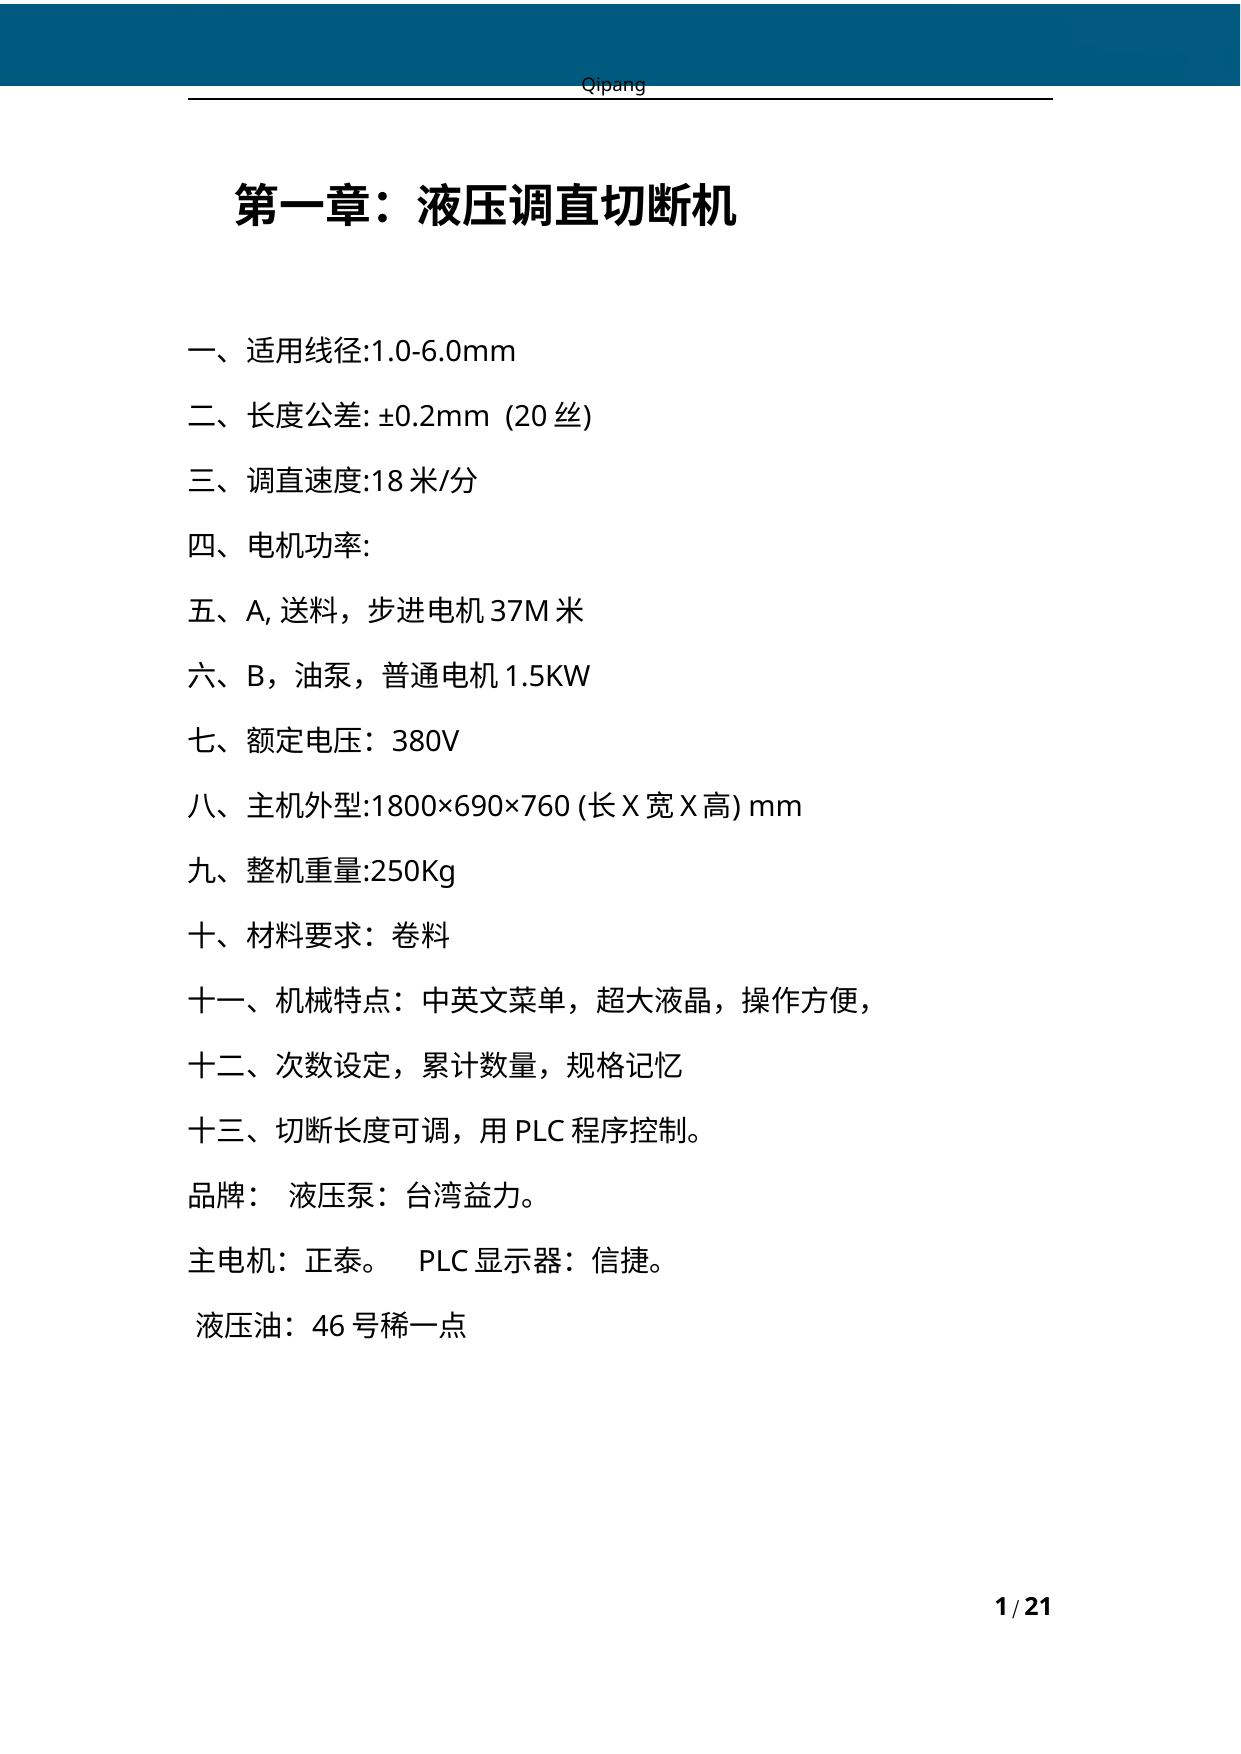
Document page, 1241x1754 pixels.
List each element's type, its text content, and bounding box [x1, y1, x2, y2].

list A, 送料，步进电机37M米 [187, 577, 1053, 642]
list 电机功率: [187, 512, 1053, 577]
list 材料要求：卷料 [187, 902, 1053, 967]
list 调直速度:18米/分 [187, 447, 1053, 512]
list 适用线径:1.0-6.0mm [187, 317, 1053, 382]
list 切断长度可调，用PLC程序控制。 [187, 1097, 1053, 1162]
text 液压油：46号稀一点 [187, 1292, 1053, 1357]
list 主机外型:1800×690×760 (长X宽X高) mm [187, 772, 1053, 837]
list 次数设定，累计数量，规格记忆 [187, 1032, 1053, 1097]
text 主电机：正泰。 PLC显示器：信捷。 [187, 1227, 1053, 1292]
list 额定电压：380V [187, 707, 1053, 772]
text 第一章：液压调直切断机 [187, 154, 1053, 252]
list 机械特点：中英文菜单，超大液晶，操作方便， [187, 967, 1053, 1032]
text 品牌： 液压泵：台湾益力。 [187, 1162, 1053, 1227]
list B，油泵，普通电机1.5KW [187, 642, 1053, 707]
list 整机重量:250Kg [187, 837, 1053, 902]
list 长度公差: ±0.2mm (20丝) [187, 382, 1053, 447]
